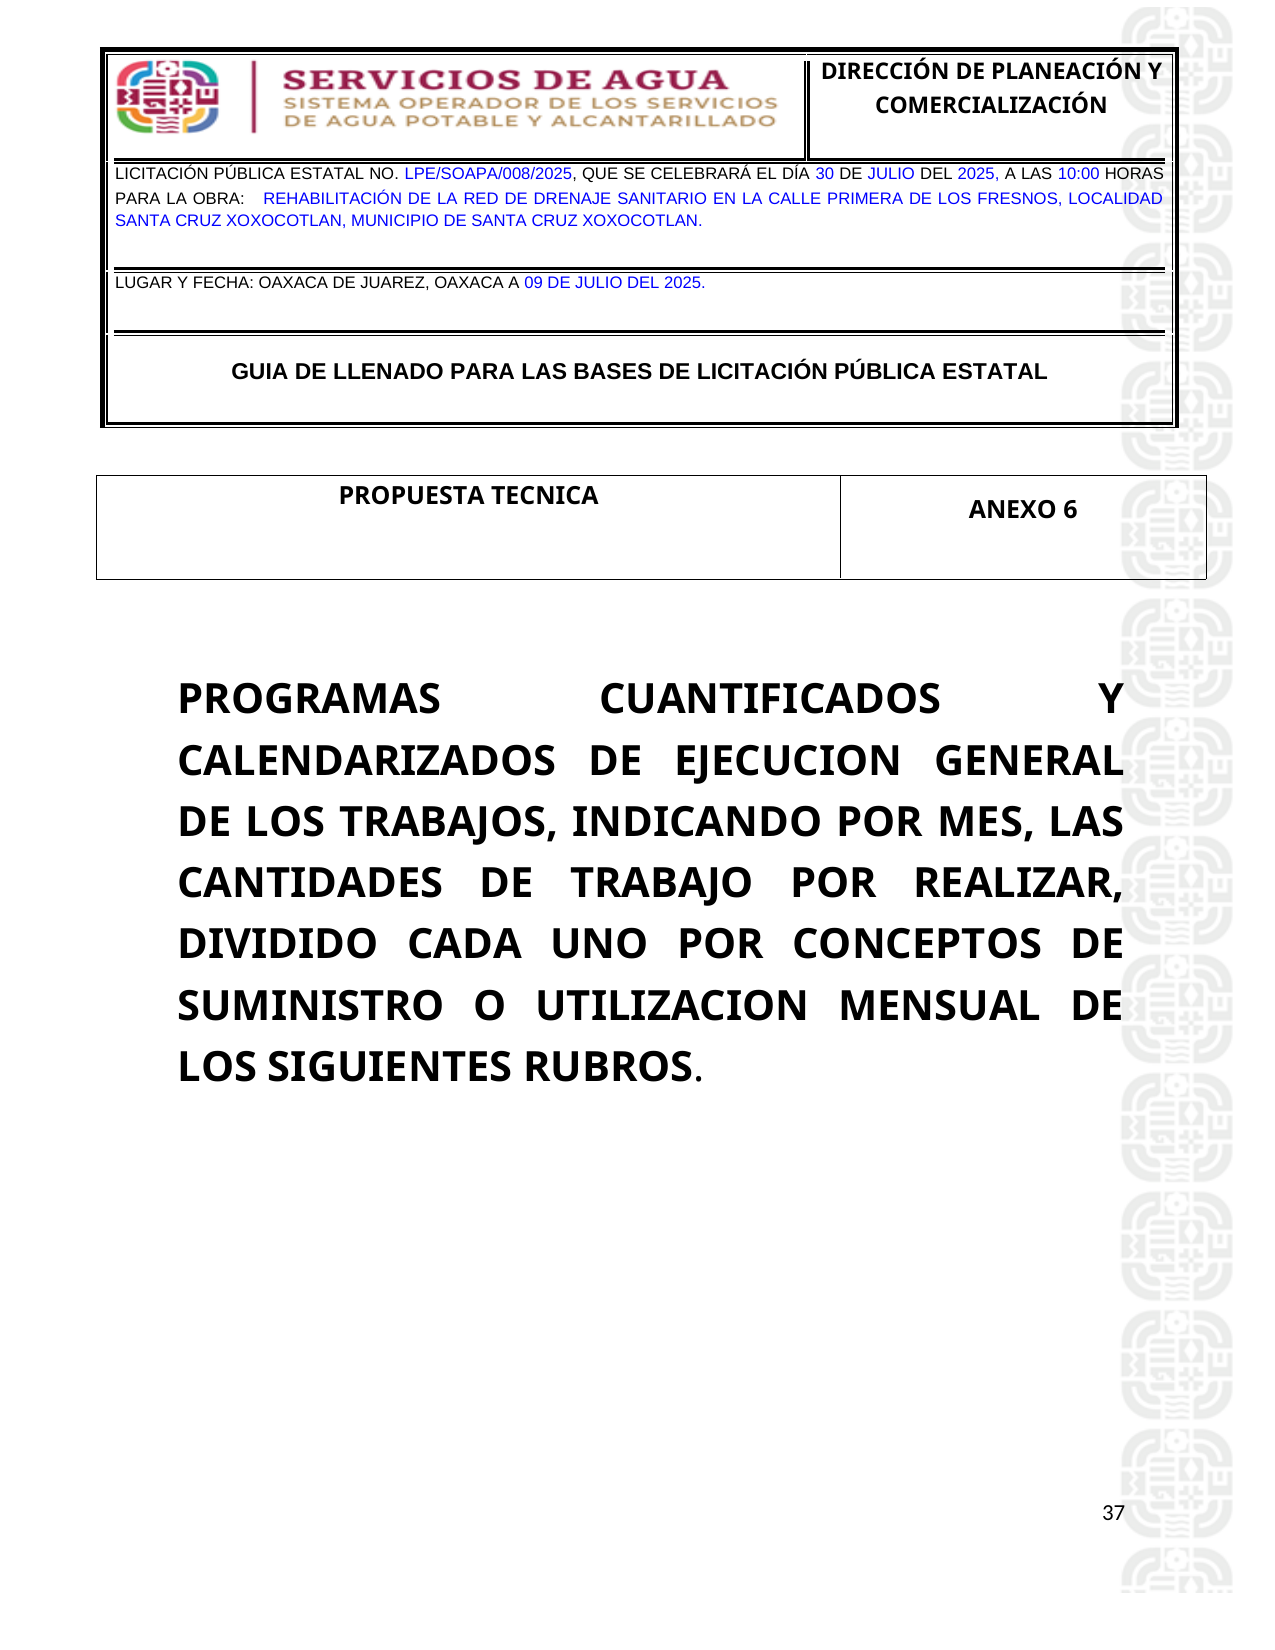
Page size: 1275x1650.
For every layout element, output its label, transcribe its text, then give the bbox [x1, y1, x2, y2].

picture [1106, 52, 1175, 427]
text PROGRAMAS CUANTIFICADOS Y CALENDARIZADOS DE EJECUCION GENERAL DE LOS TRABAJOS, INDICANDO POR MES, LAS CANTIDADES DE TRABAJO POR REALIZAR, DIVIDIDO CADA UNO POR CONCEPTOS DE SUMINISTRO O UTILIZACION MENSUAL DE LOS SIGUIENTES RUBROS. [177, 669, 1125, 1093]
picture [1110, 65, 1118, 76]
table_header ANEXO 6 [841, 476, 1206, 578]
picture [112, 55, 786, 146]
picture [1106, 1507, 1111, 1519]
picture [1106, 7, 1236, 1593]
table_header PROPUESTA TECNICA [97, 476, 840, 578]
